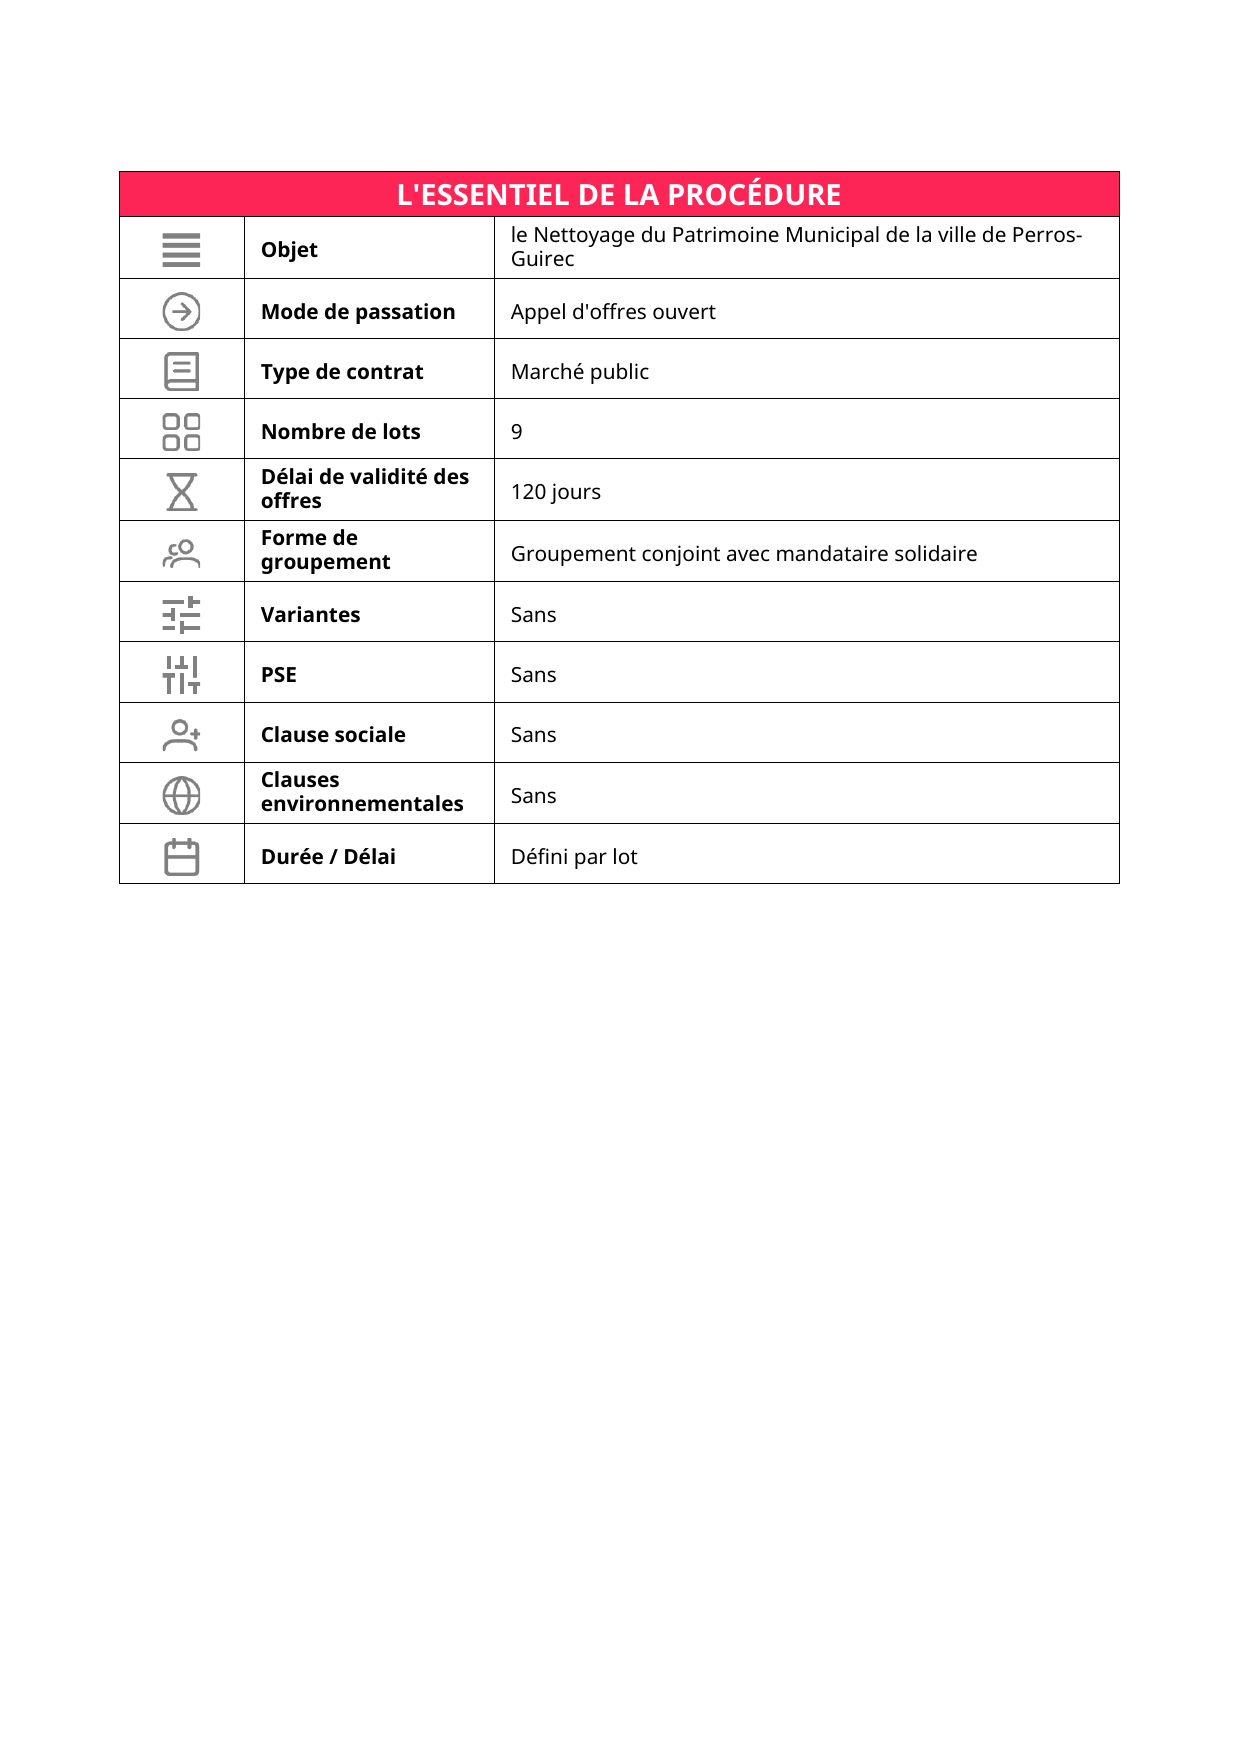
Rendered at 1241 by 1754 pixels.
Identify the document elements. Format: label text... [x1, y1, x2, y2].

table_cell Sans [495, 763, 1119, 823]
table_cell Sans [495, 642, 1119, 701]
table_cell [120, 279, 244, 338]
table_cell Forme de groupement [245, 521, 494, 581]
table_cell Clause sociale [245, 703, 494, 762]
table_cell [120, 217, 244, 278]
table_cell Groupement conjoint avec mandataire solidaire [495, 521, 1119, 581]
table_cell Objet [245, 217, 494, 278]
picture [162, 776, 201, 815]
table_cell Type de contrat [245, 339, 494, 398]
table_cell [120, 763, 244, 823]
picture [162, 838, 201, 876]
table_cell [120, 703, 244, 762]
table_cell [120, 824, 244, 883]
picture [162, 656, 201, 694]
table_cell Variantes [245, 582, 494, 641]
picture [162, 534, 201, 573]
picture [162, 231, 201, 269]
table_cell Défini par lot [495, 824, 1119, 883]
table_cell Clauses environnementales [245, 763, 494, 823]
picture [162, 413, 201, 451]
table_cell [120, 521, 244, 581]
table_cell Sans [495, 703, 1119, 762]
table_cell le Nettoyage du Patrimoine Municipal de la ville de Perros-Guirec [495, 217, 1119, 278]
picture [162, 716, 201, 754]
table_cell [120, 459, 244, 519]
table_cell Marché public [495, 339, 1119, 398]
table_cell [120, 642, 244, 701]
table_cell [120, 339, 244, 398]
picture [162, 473, 201, 511]
table_cell Sans [495, 582, 1119, 641]
picture [162, 352, 201, 391]
table_cell Appel d'offres ouvert [495, 279, 1119, 338]
table_cell PSE [245, 642, 494, 701]
picture [162, 292, 201, 331]
picture [162, 596, 201, 634]
table_header L'ESSENTIEL DE LA PROCÉDURE [120, 172, 1119, 216]
table_cell Délai de validité des offres [245, 459, 494, 519]
table_cell Durée / Délai [245, 824, 494, 883]
table_cell Mode de passation [245, 279, 494, 338]
table_cell 9 [495, 399, 1119, 458]
table_cell 120 jours [495, 459, 1119, 519]
table_cell [120, 582, 244, 641]
table_cell Nombre de lots [245, 399, 494, 458]
table_cell [120, 399, 244, 458]
